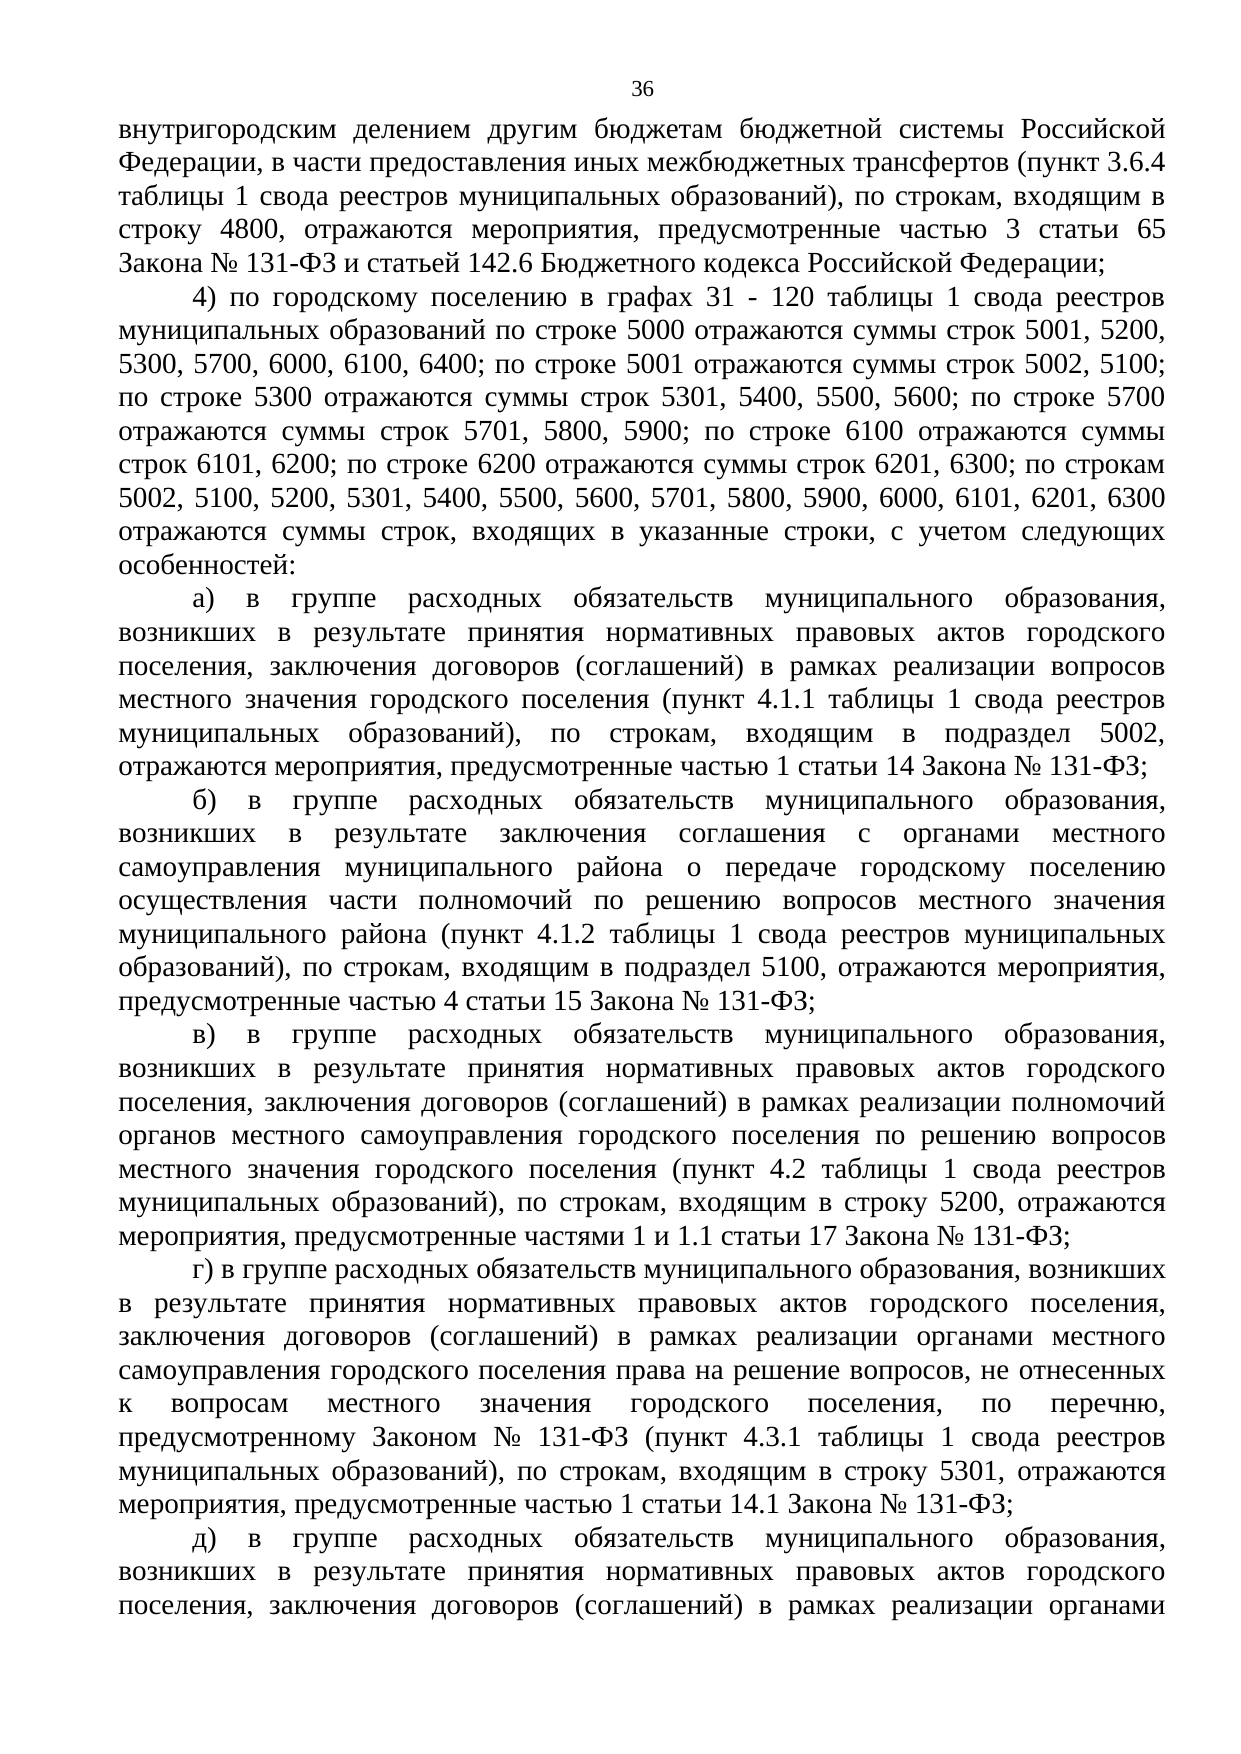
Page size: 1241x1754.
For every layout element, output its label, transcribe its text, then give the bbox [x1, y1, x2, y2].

text б) в группе расходных обязательств муниципального образования, возникших в результате заключения соглашения с органами местного самоуправления муниципального района о передаче городскому поселению осуществления части полномочий по решению вопросов местного значения муниципального района (пункт 4.1.2 таблицы 1 свода реестров муниципальных образований), по строкам, входящим в подраздел 5100, отражаются мероприятия, предусмотренные частью 4 статьи 15 Закона № 131-ФЗ; [118, 782, 1167, 1017]
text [118, 1520, 1167, 1620]
text а) в группе расходных обязательств муниципального образования, возникших в результате принятия нормативных правовых актов городского поселения, заключения договоров (соглашений) в рамках реализации вопросов местного значения городского поселения (пункт 4.1.1 таблицы 1 свода реестров муниципальных образований), по строкам, входящим в подраздел 5002, отражаются мероприятия, предусмотренные частью 1 статьи 14 Закона № 131-ФЗ; [118, 581, 1167, 782]
text г) в группе расходных обязательств муниципального образования, возникших в результате принятия нормативных правовых актов городского поселения, заключения договоров (соглашений) в рамках реализации органами местного самоуправления городского поселения права на решение вопросов, не отнесенных к вопросам местного значения городского поселения, по перечню, предусмотренному Законом № 131-ФЗ (пункт 4.3.1 таблицы 1 свода реестров муниципальных образований), по строкам, входящим в строку 5301, отражаются мероприятия, предусмотренные частью 1 статьи 14.1 Закона № 131-ФЗ; [118, 1251, 1167, 1520]
text 4) по городскому поселению в графах 31 - 120 таблицы 1 свода реестров муниципальных образований по строке 5000 отражаются суммы строк 5001, 5200, 5300, 5700, 6000, 6100, 6400; по строке 5001 отражаются суммы строк 5002, 5100; по строке 5300 отражаются суммы строк 5301, 5400, 5500, 5600; по строке 5700 отражаются суммы строк 5701, 5800, 5900; по строке 6100 отражаются суммы строк 6101, 6200; по строке 6200 отражаются суммы строк 6201, 6300; по строкам 5002, 5100, 5200, 5301, 5400, 5500, 5600, 5701, 5800, 5900, 6000, 6101, 6201, 6300 отражаются суммы строк, входящих в указанные строки, с учетом следующих особенностей: [118, 279, 1167, 581]
text в) в группе расходных обязательств муниципального образования, возникших в результате принятия нормативных правовых актов городского поселения, заключения договоров (соглашений) в рамках реализации полномочий органов местного самоуправления городского поселения по решению вопросов местного значения городского поселения (пункт 4.2 таблицы 1 свода реестров муниципальных образований), по строкам, входящим в строку 5200, отражаются мероприятия, предусмотренные частями 1 и 1.1 статьи 17 Закона № 131-ФЗ; [118, 1017, 1167, 1251]
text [118, 111, 1167, 279]
